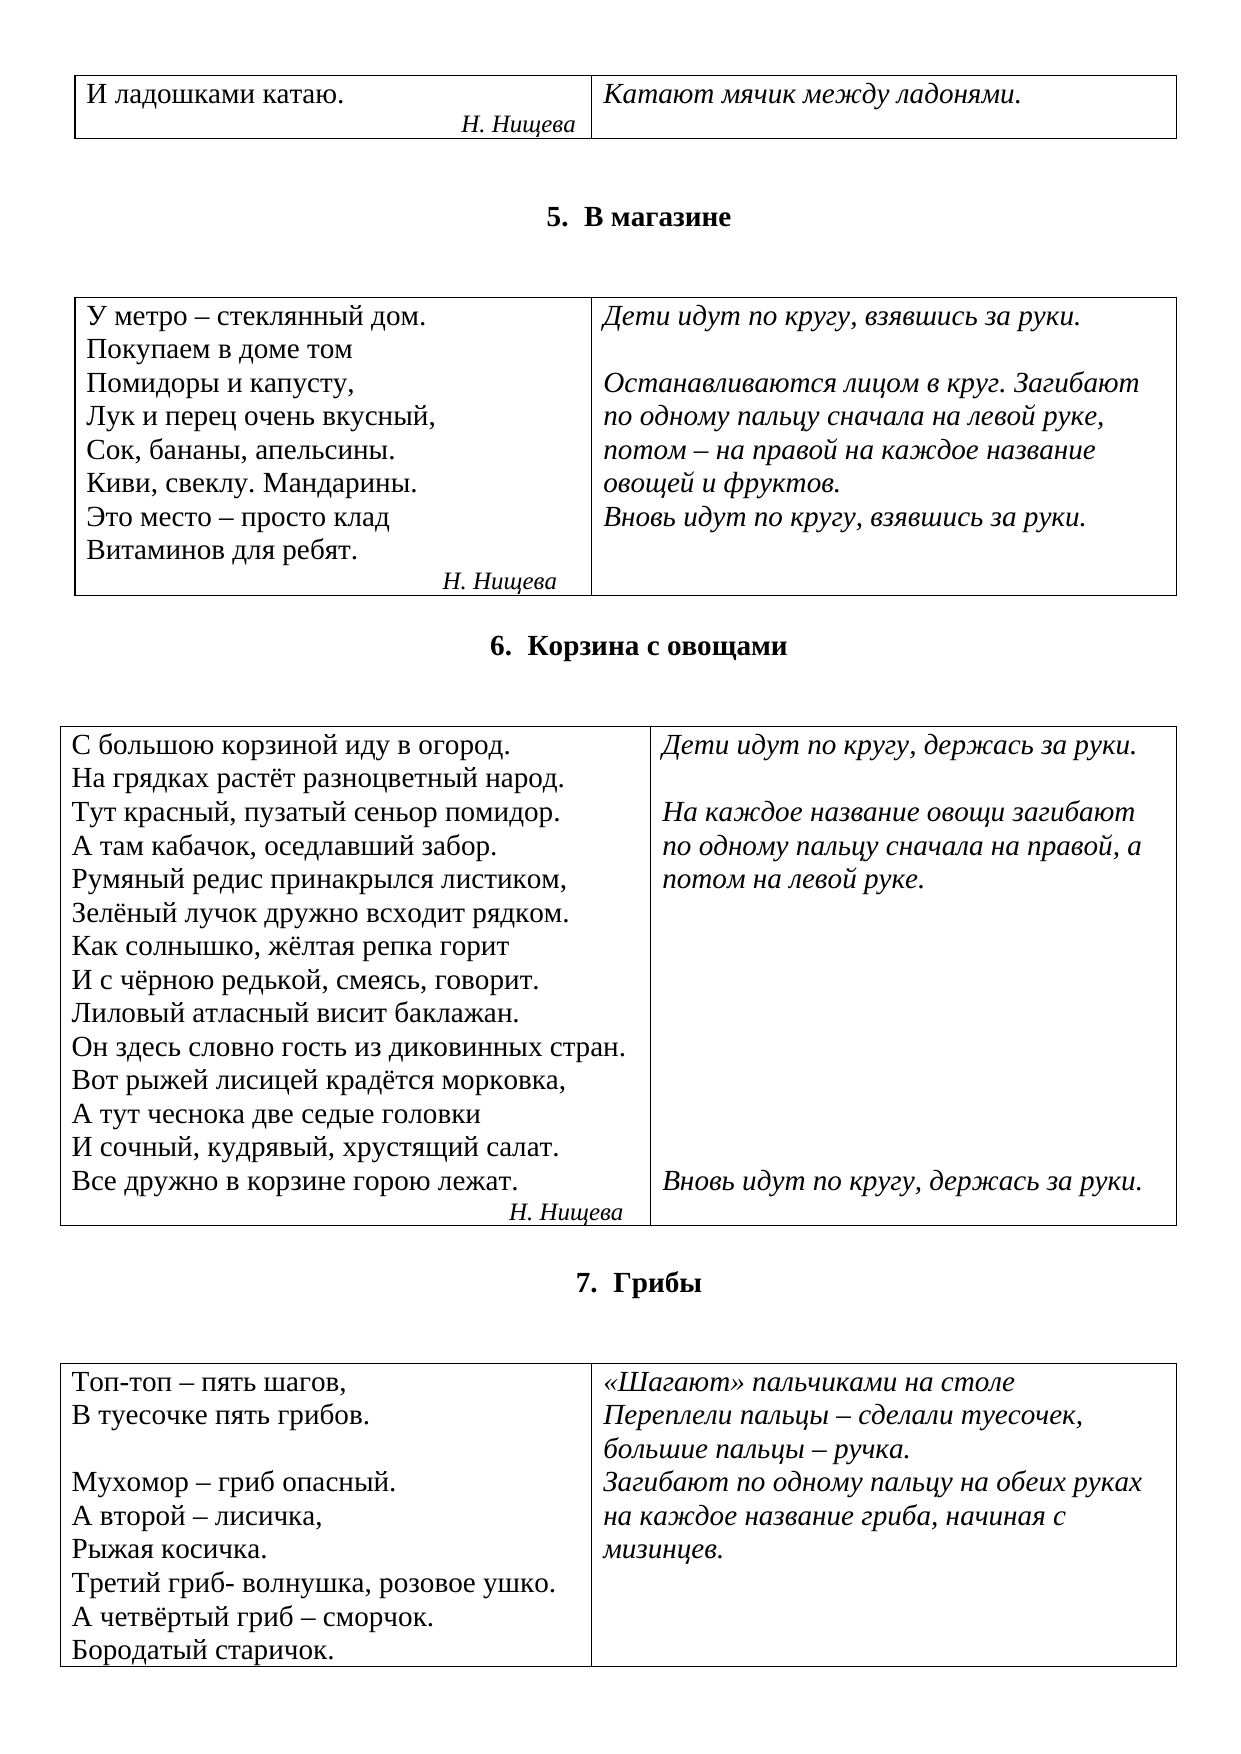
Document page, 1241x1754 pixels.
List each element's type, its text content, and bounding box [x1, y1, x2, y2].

table_header Дети идут по кругу, взявшись за руки. Останавливаются лицом в круг. Загибают по одному пальцу сначала на левой руке, потом – на правой на каждое название овощей и фруктов. Вновь идут по кругу, взявшись за руки. [592, 298, 1176, 595]
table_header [592, 76, 1176, 138]
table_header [76, 76, 591, 138]
list Грибы [112, 1265, 1165, 1298]
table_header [592, 1364, 1176, 1666]
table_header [61, 1364, 591, 1666]
table_header У метро – стеклянный дом. Покупаем в доме том Помидоры и капусту, Лук и перец очень вкусный, Сок, бананы, апельсины. Киви, свеклу. Мандарины. Это место – просто клад Витаминов для ребят. Н. Нищева [76, 298, 591, 595]
list В магазине [112, 199, 1165, 232]
table_header Дети идут по кругу, держась за руки. На каждое название овощи загибают по одному пальцу сначала на правой, а потом на левой руке. Вновь идут по кругу, держась за руки. [651, 727, 1176, 1225]
table_header С большою корзиной иду в огород. На грядках растёт разноцветный народ. Тут красный, пузатый сеньор помидор. А там кабачок, оседлавший забор. Румяный редис принакрылся листиком, Зелёный лучок дружно всходит рядком. Как солнышко, жёлтая репка горит И с чёрною редькой, смеясь, говорит. Лиловый атласный висит баклажан. Он здесь словно гость из диковинных стран. Вот рыжей лисицей крадётся морковка, А тут чеснока две седые головки И сочный, кудрявый, хрустящий салат. Все дружно в корзине горою лежат. Н. Нищева [61, 727, 650, 1225]
list Корзина с овощами [112, 628, 1165, 662]
